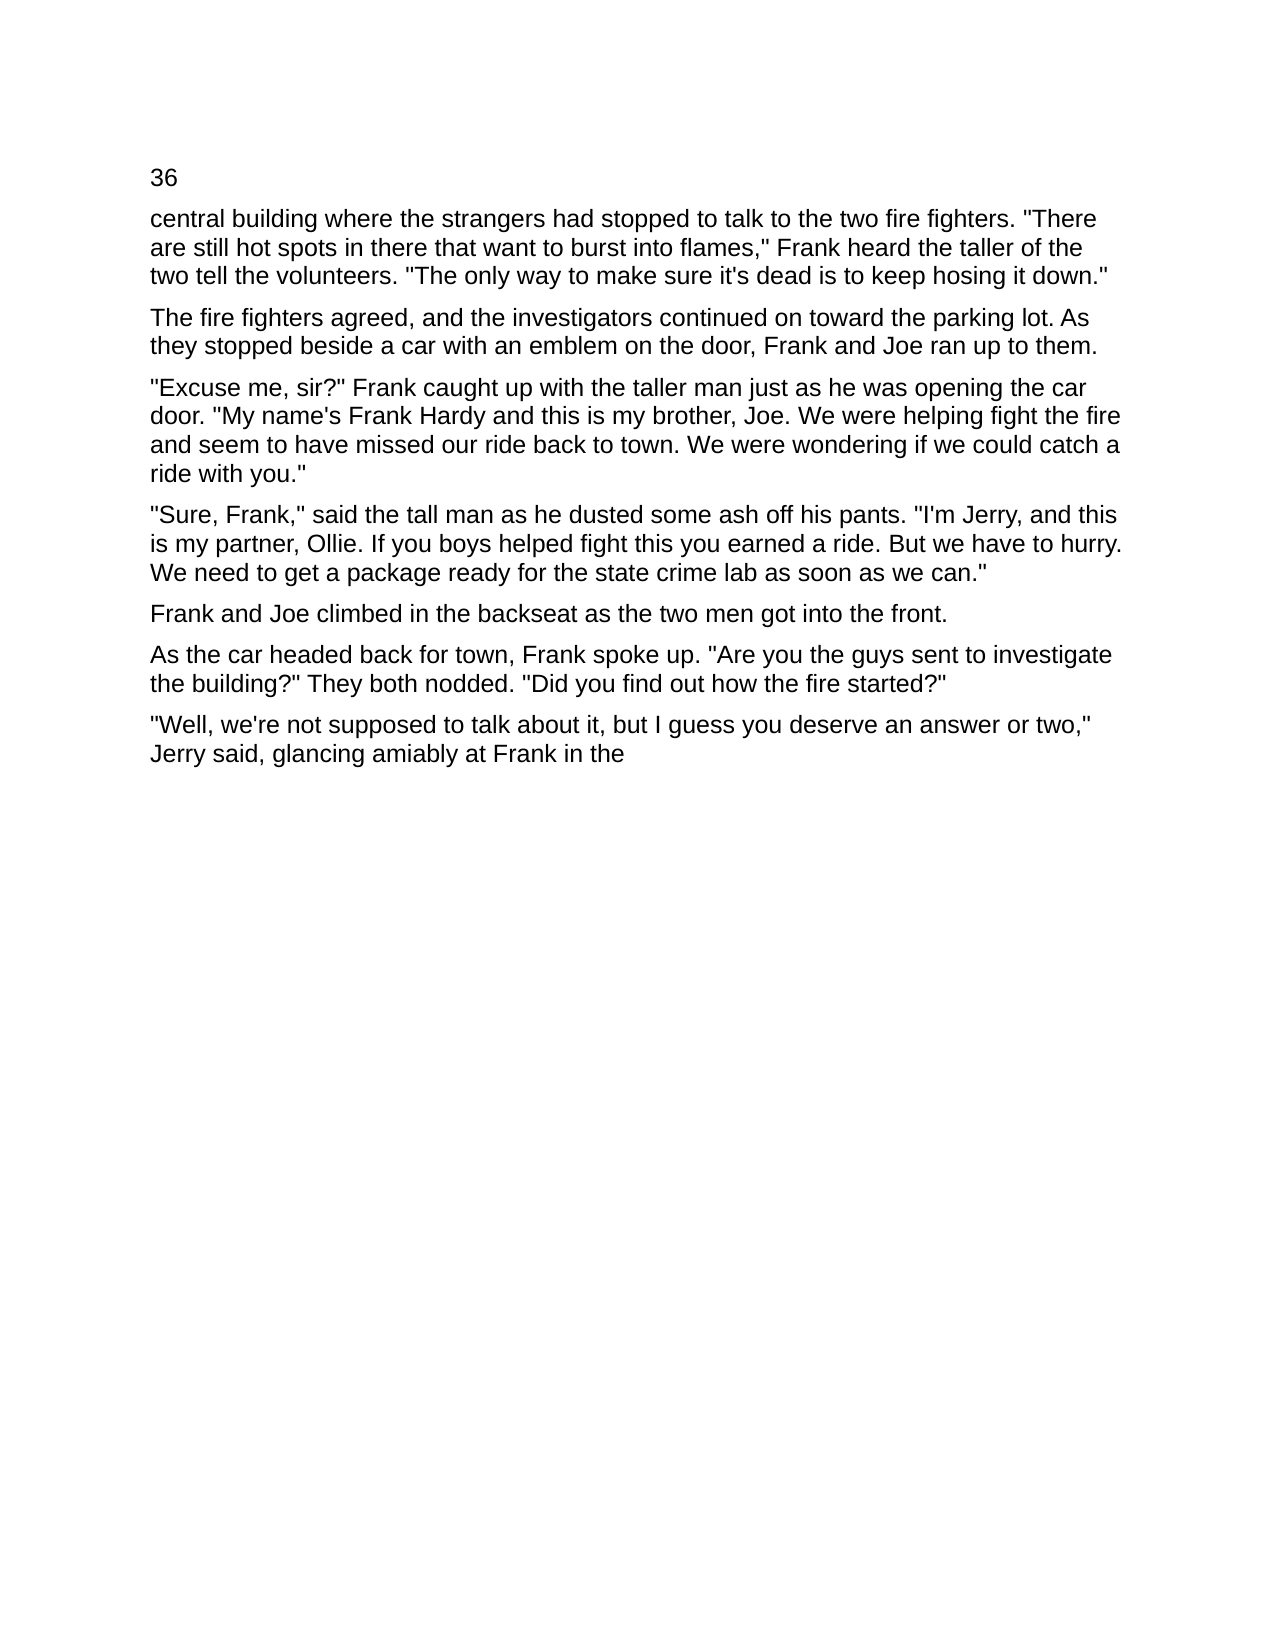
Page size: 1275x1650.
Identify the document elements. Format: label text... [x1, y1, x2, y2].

text "Well, we're not supposed to talk about it, but I guess you deserve an answer or two," Jerry said, glancing amiably at Frank in the [150, 710, 1125, 767]
text As the car headed back for town, Frank spoke up. "Are you the guys sent to investigate the building?" They both nodded. "Did you find out how the fire started?" [150, 640, 1125, 697]
text The fire fighters agreed, and the investigators continued on toward the parking lot. As they stopped beside a car with an emblem on the door, Frank and Joe ran up to them. [150, 302, 1125, 360]
text central building where the strangers had stopped to talk to the two fire fighters. "There are still hot spots in there that want to burst into flames," Frank heard the taller of the two tell the volunteers. "The only way to make sure it's dead is to keep hosing it down." [150, 204, 1125, 290]
text "Excuse me, sir?" Frank caught up with the taller man just as he was opening the car door. "My name's Frank Hardy and this is my brother, Joe. We were helping fight the fire and seem to have missed our ride back to town. We were wondering if we could catch a ride with you." [150, 372, 1125, 487]
text Frank and Joe climbed in the backseat as the two men got into the front. [150, 599, 1125, 627]
text 36 [150, 162, 1125, 191]
text "Sure, Frank," said the tall man as he dusted some ash off his pants. "I'm Jerry, and this is my partner, Ollie. If you boys helped fight this you earned a ride. But we have to hurry. We need to get a package ready for the state crime lab as soon as we can." [150, 500, 1125, 586]
